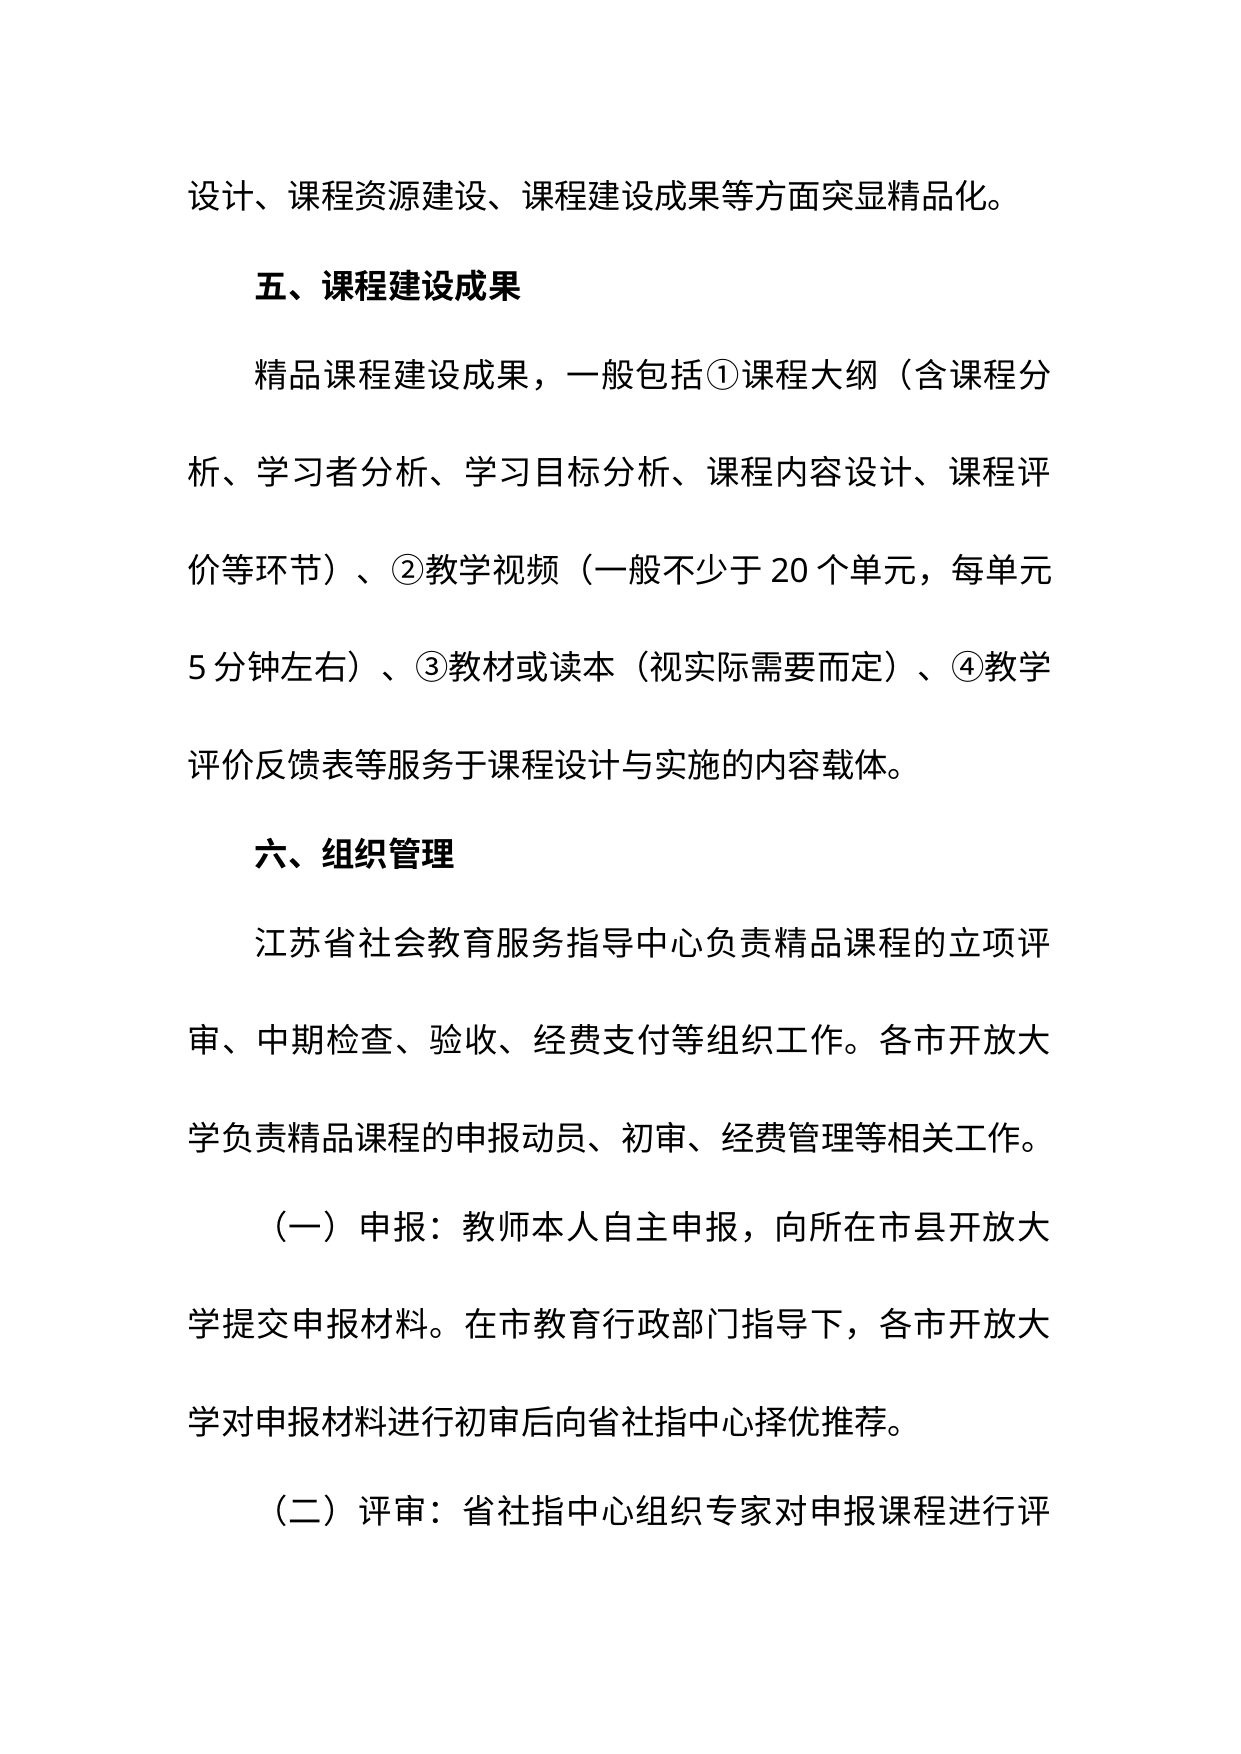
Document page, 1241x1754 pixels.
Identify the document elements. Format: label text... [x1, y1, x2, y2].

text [187, 1476, 1053, 1541]
text 六、组织管理 [187, 819, 1053, 884]
text 五、课程建设成果 [187, 251, 1053, 316]
text 江苏省社会教育服务指导中心负责精品课程的立项评审、中期检查、验收、经费支付等组织工作。各市开放大学负责精品课程的申报动员、初审、经费管理等相关工作。 [187, 908, 1053, 1168]
text 精品课程建设成果，一般包括①课程大纲（含课程分析、学习者分析、学习目标分析、课程内容设计、课程评价等环节）、②教学视频（一般不少于20个单元，每单元5分钟左右）、③教材或读本（视实际需要而定）、④教学评价反馈表等服务于课程设计与实施的内容载体。 [187, 340, 1053, 795]
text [187, 162, 1053, 227]
text （一）申报：教师本人自主申报，向所在市县开放大学提交申报材料。在市教育行政部门指导下，各市开放大学对申报材料进行初审后向省社指中心择优推荐。 [187, 1192, 1053, 1452]
